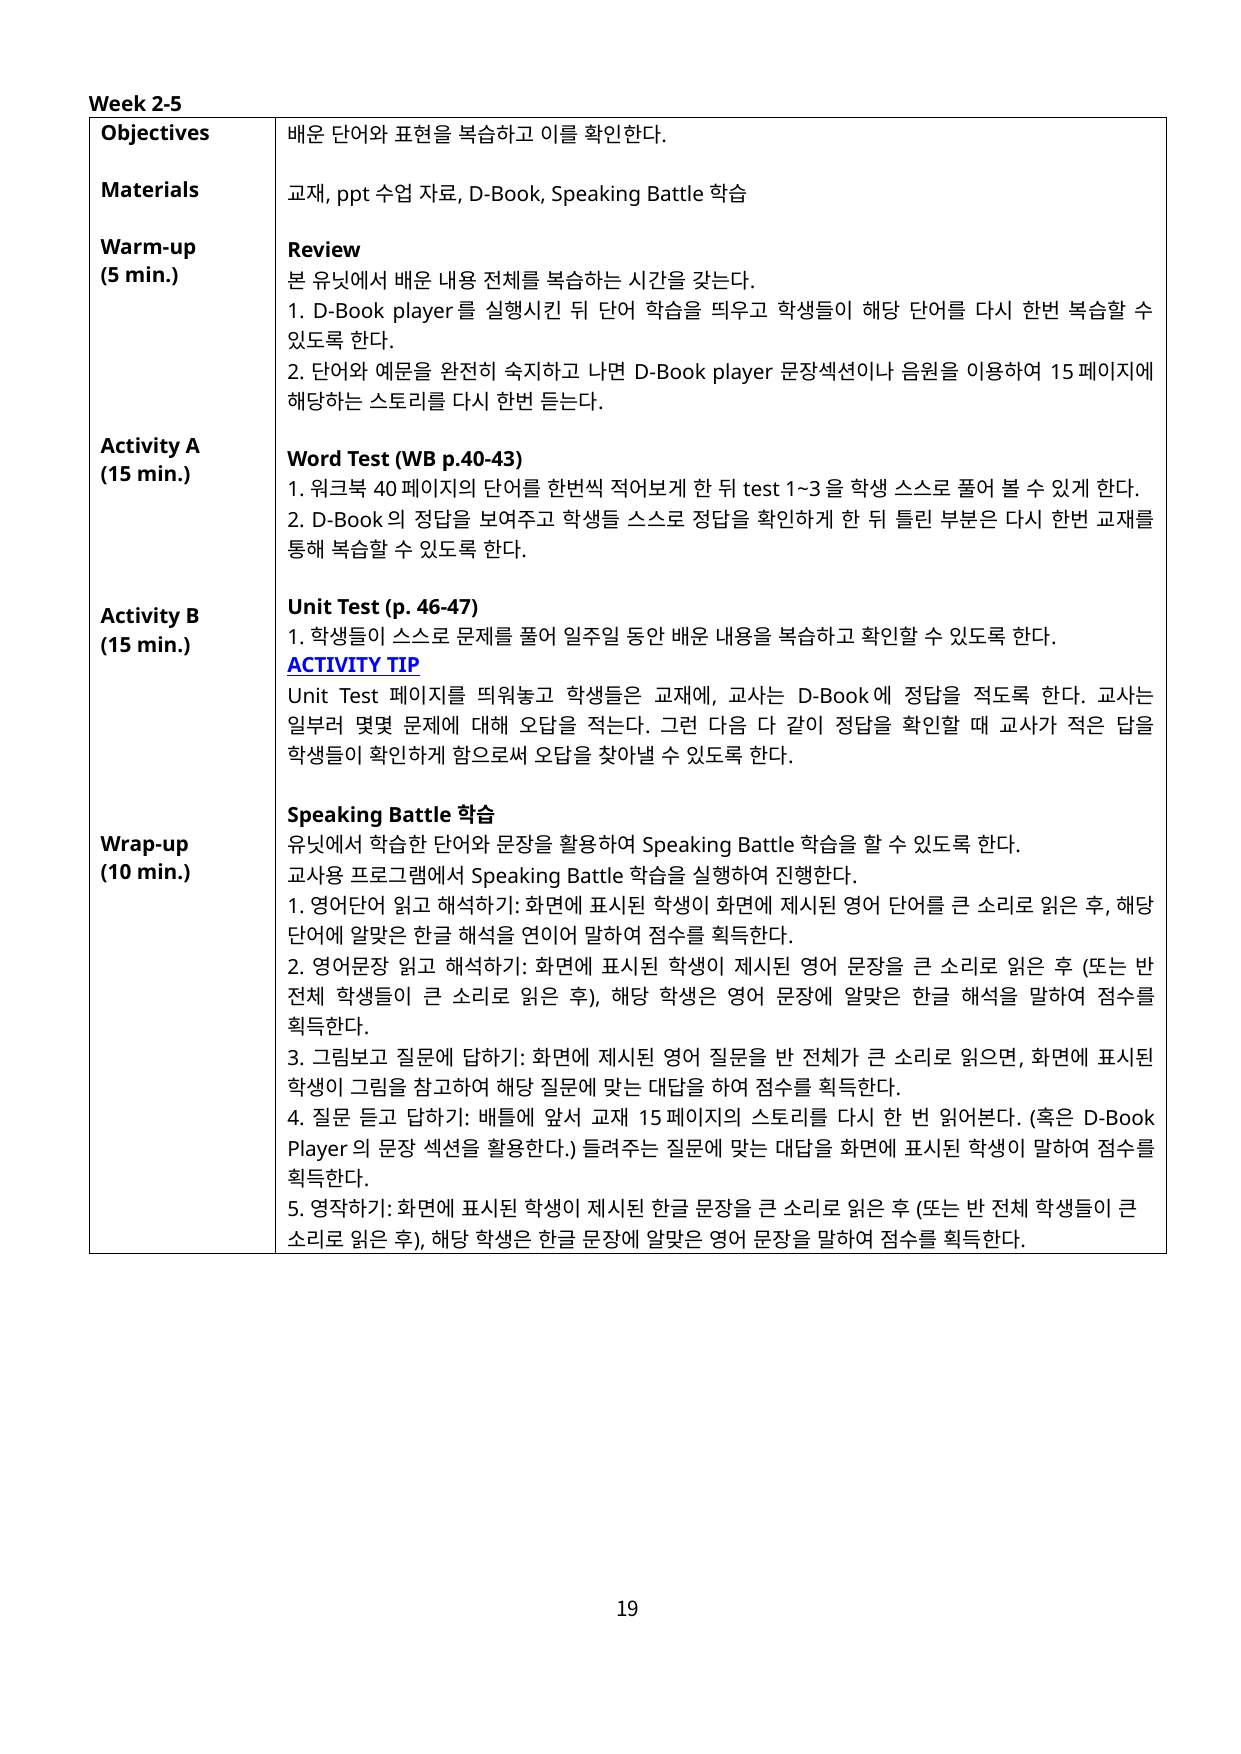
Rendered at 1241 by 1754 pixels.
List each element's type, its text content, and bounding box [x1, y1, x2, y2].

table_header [90, 118, 275, 1253]
text Week 2-5 [89, 89, 1167, 117]
table_header 배운 단어와 표현을 복습하고 이를 확인한다. 교재, ppt 수업 자료, D-Book, Speaking Battle 학습 Review 본 유닛에서 배운 내용 전체를 복습하는 시간을 갖는다. 1. D-Book player를 실행시킨 뒤 단어 학습을 띄우고 학생들이 해당 단어를 다시 한번 복습할 수 있도록 한다. 2. 단어와 예문을 완전히 숙지하고 나면 D-Book player 문장섹션이나 음원을 이용하여 15페이지에 해당하는 스토리를 다시 한번 듣는다. Word Test (WB p.40-43) 1. 워크북 40페이지의 단어를 한번씩 적어보게 한 뒤 test 1~3을 학생 스스로 풀어 볼 수 있게 한다. 2. D-Book의 정답을 보여주고 학생들 스스로 정답을 확인하게 한 뒤 틀린 부분은 다시 한번 교재를 통해 복습할 수 있도록 한다. Unit Test (p. 46-47) 1. 학생들이 스스로 문제를 풀어 일주일 동안 배운 내용을 복습하고 확인할 수 있도록 한다. ACTIVITY TIP Unit Test 페이지를 띄워놓고 학생들은 교재에, 교사는 D-Book에 정답을 적도록 한다. 교사는 일부러 몇몇 문제에 대해 오답을 적는다. 그런 다음 다 같이 정답을 확인할 때 교사가 적은 답을 학생들이 확인하게 함으로써 오답을 찾아낼 수 있도록 한다. Speaking Battle 학습 유닛에서 학습한 단어와 문장을 활용하여 Speaking Battle 학습을 할 수 있도록 한다. 교사용 프로그램에서 Speaking Battle 학습을 실행하여 진행한다. 1. 영어단어 읽고 해석하기: 화면에 표시된 학생이 화면에 제시된 영어 단어를 큰 소리로 읽은 후, 해당 단어에 알맞은 한글 해석을 연이어 말하여 점수를 획득한다. 2. 영어문장 읽고 해석하기: 화면에 표시된 학생이 제시된 영어 문장을 큰 소리로 읽은 후 (또는 반 전체 학생들이 큰 소리로 읽은 후), 해당 학생은 영어 문장에 알맞은 한글 해석을 말하여 점수를 획득한다. 3. 그림보고 질문에 답하기: 화면에 제시된 영어 질문을 반 전체가 큰 소리로 읽으면, 화면에 표시된 학생이 그림을 참고하여 해당 질문에 맞는 대답을 하여 점수를 획득한다. 4. 질문 듣고 답하기: 배틀에 앞서 교재 15페이지의 스토리를 다시 한 번 읽어본다. (혹은 D-Book Player의 문장 섹션을 활용한다.) 들려주는 질문에 맞는 대답을 화면에 표시된 학생이 말하여 점수를 획득한다. 5. 영작하기: 화면에 표시된 학생이 제시된 한글 문장을 큰 소리로 읽은 후 (또는 반 전체 학생들이 큰 소리로 읽은 후), 해당 학생은 한글 문장에 알맞은 영어 문장을 말하여 점수를 획득한다. [276, 118, 1166, 1253]
